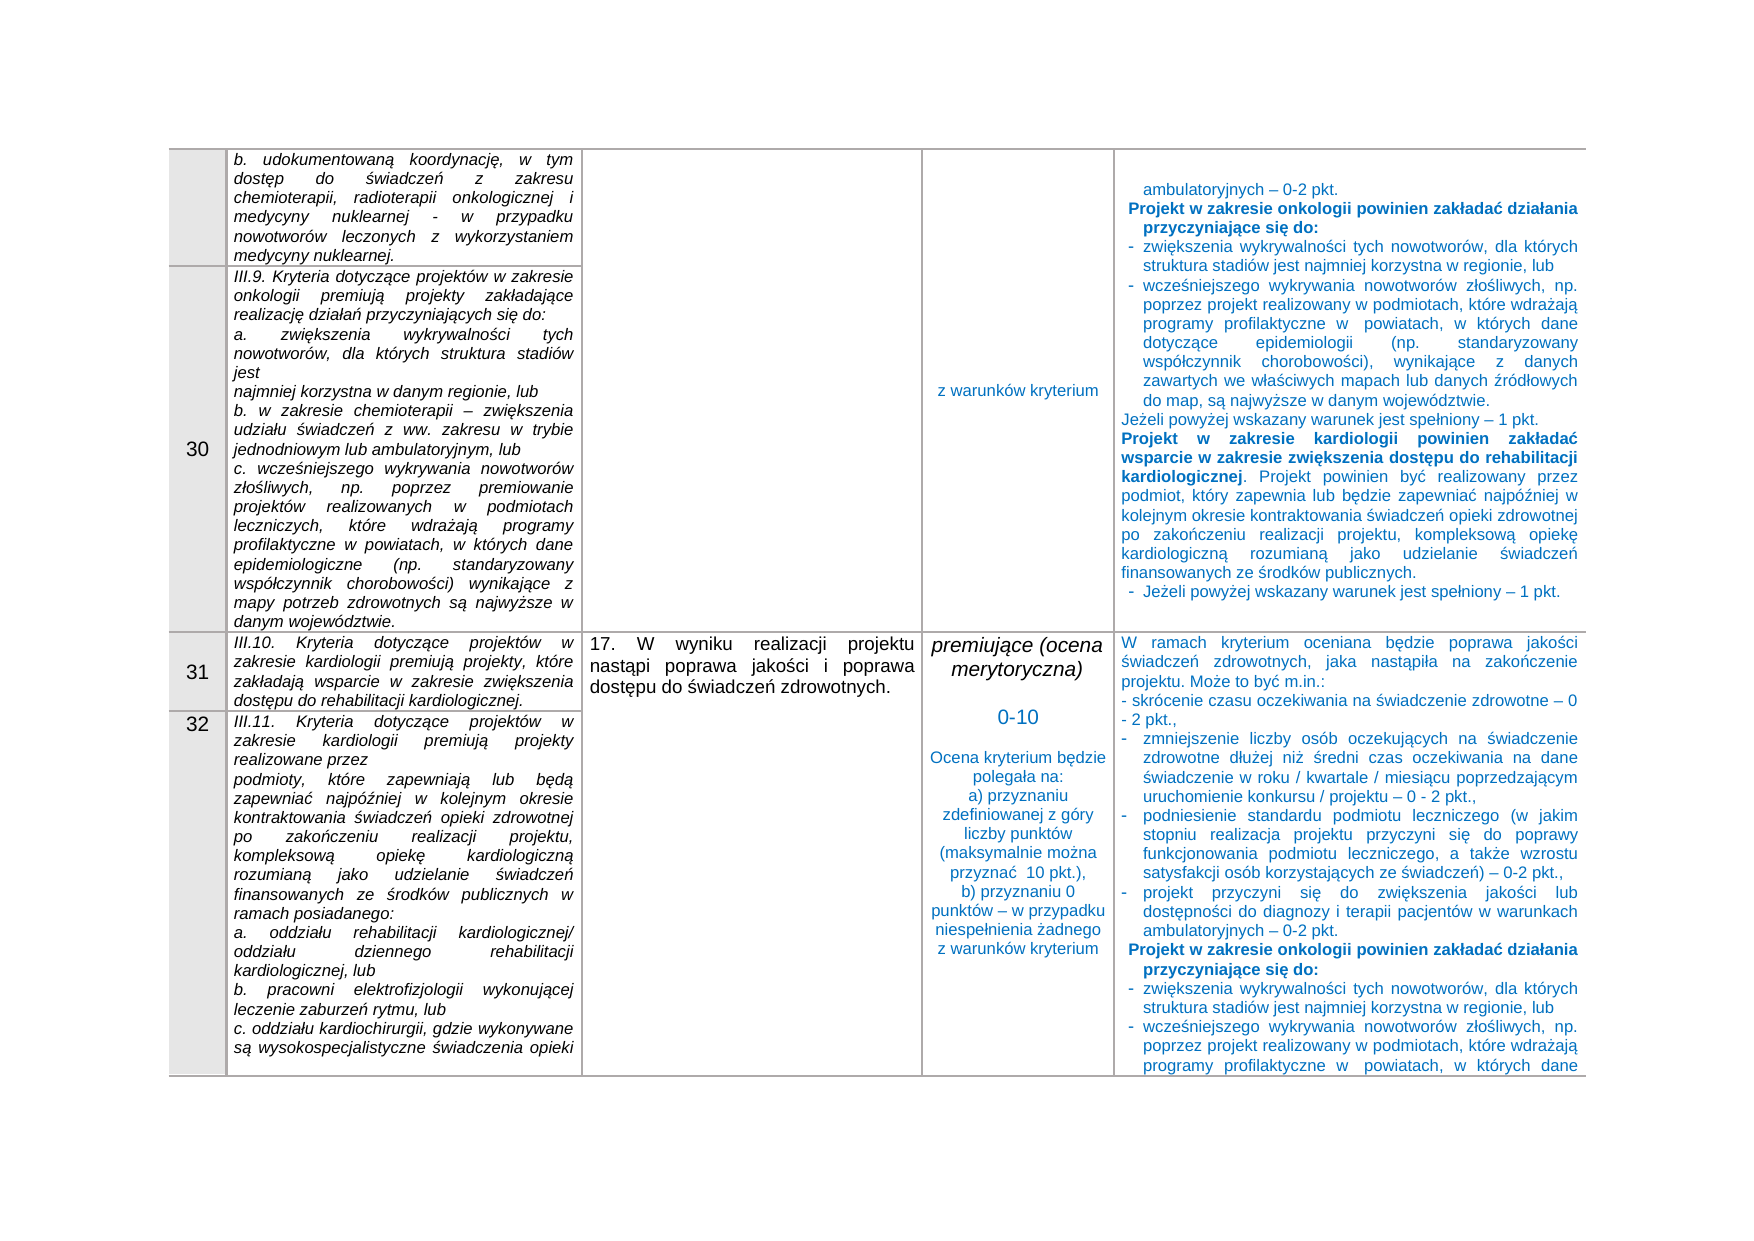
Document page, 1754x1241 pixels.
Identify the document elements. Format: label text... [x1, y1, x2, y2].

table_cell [923, 150, 1113, 631]
table_cell 32 [169, 712, 225, 1074]
table_cell III.9. Kryteria dotyczące projektów w zakresie onkologii premiują projekty zakładające realizację działań przyczyniających się do: a. zwiększenia wykrywalności tych nowotworów, dla których struktura stadiów jest najmniej korzystna w danym regionie, lub b. w zakresie chemioterapii – zwiększenia udziału świadczeń z ww. zakresu w trybie jednodniowym lub ambulatoryjnym, lub c. wcześniejszego wykrywania nowotworów złośliwych, np. poprzez premiowanie projektów realizowanych w podmiotach leczniczych, które wdrażają programy profilaktyczne w powiatach, w których dane epidemiologiczne (np. standaryzowany współczynnik chorobowości) wynikające z mapy potrzeb zdrowotnych są najwyższe w danym województwie. [228, 267, 581, 631]
table_cell 17. W wyniku realizacji projektu nastąpi poprawa jakości i poprawa dostępu do świadczeń zdrowotnych. [583, 633, 921, 1074]
table_cell 29 [169, 150, 225, 265]
table_cell III.10. Kryteria dotyczące projektów w zakresie kardiologii premiują projekty, które zakładają wsparcie w zakresie zwiększenia dostępu do rehabilitacji kardiologicznej. [228, 633, 581, 710]
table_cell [228, 712, 581, 1074]
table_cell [1115, 150, 1586, 631]
table_cell 31 [169, 633, 225, 710]
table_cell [228, 150, 581, 265]
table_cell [583, 150, 921, 631]
table_cell 30 [169, 267, 225, 631]
